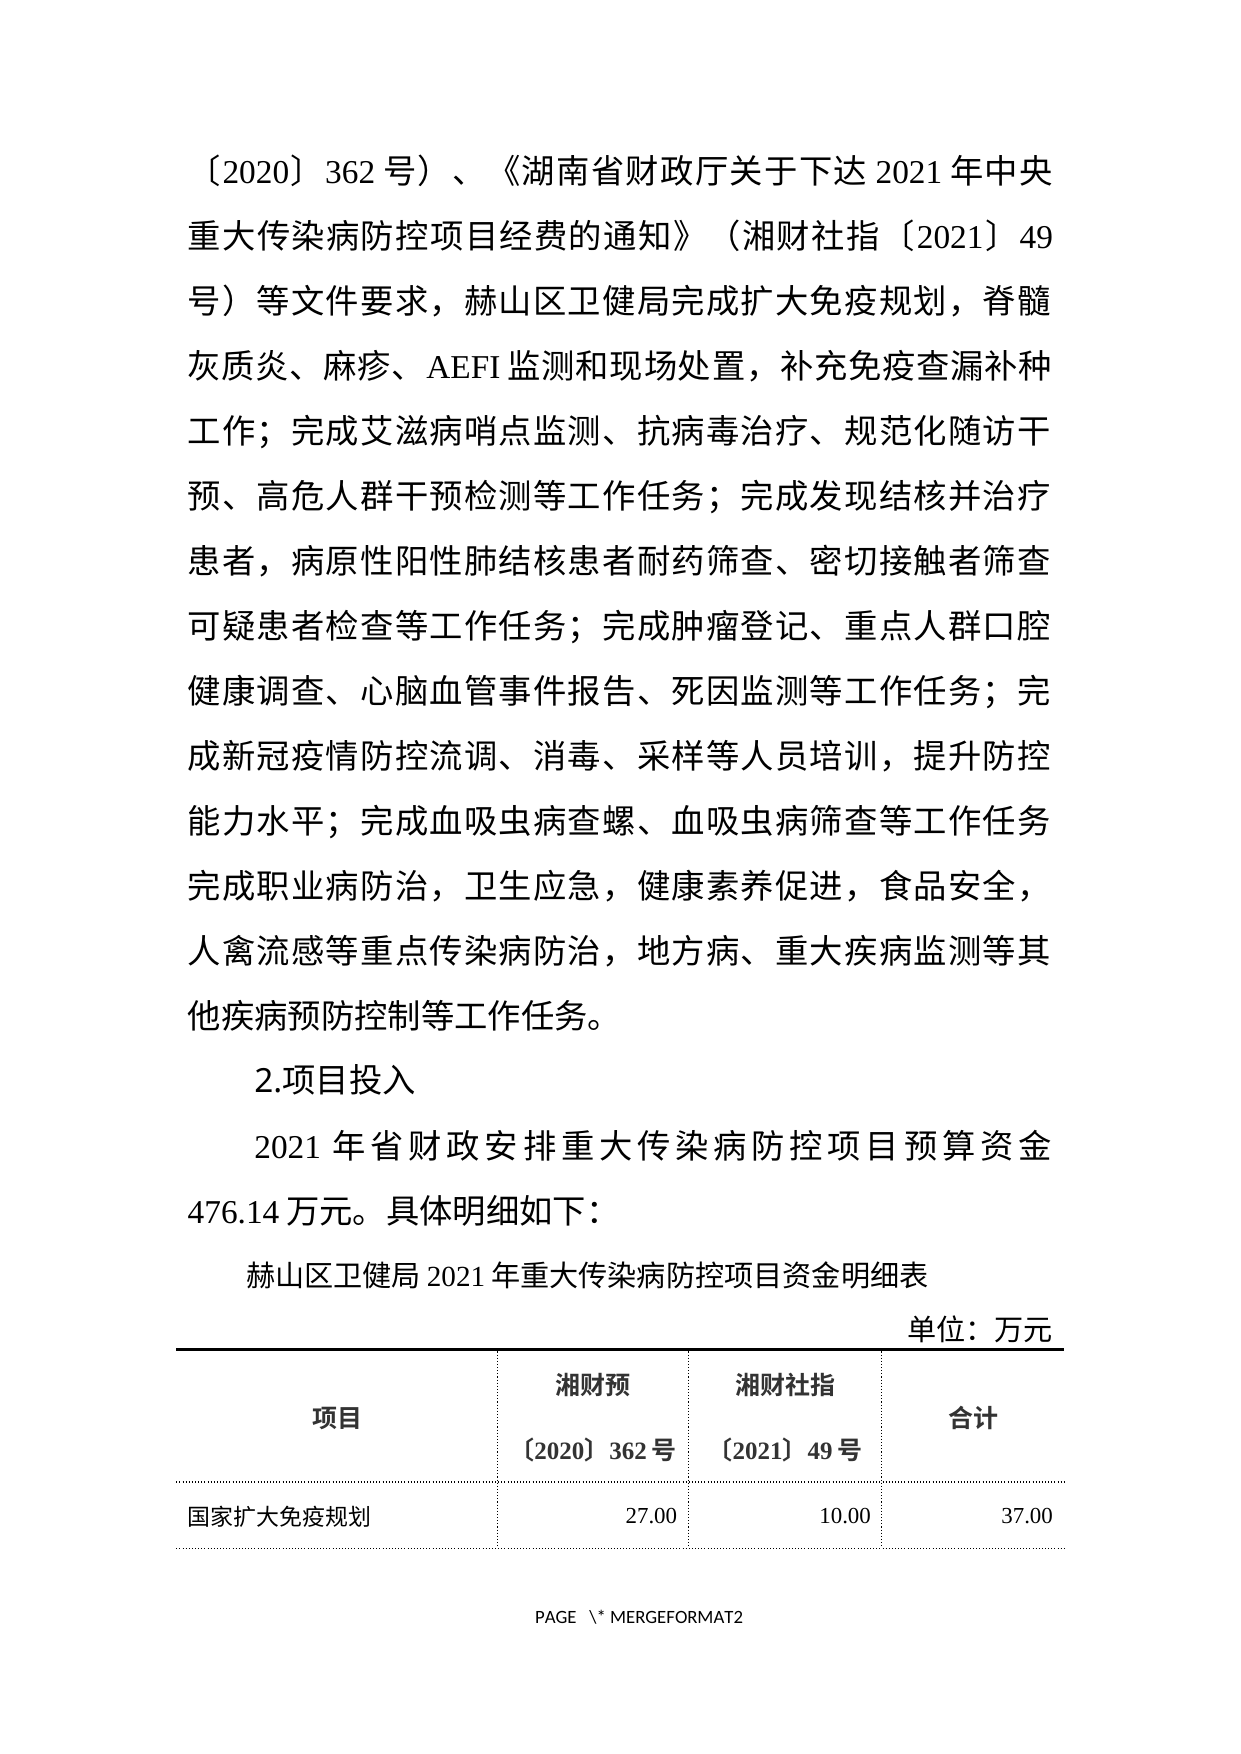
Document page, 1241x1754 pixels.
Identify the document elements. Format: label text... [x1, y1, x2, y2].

table_cell 37.00 [882, 1481, 1064, 1547]
table_cell 国家扩大免疫规划 [176, 1481, 497, 1547]
table_header 合计 [882, 1351, 1064, 1481]
table_header 项目 [176, 1351, 497, 1481]
table_header 湘财预〔2020〕362号 [498, 1351, 688, 1481]
table_header 湘财社指〔2021〕49号 [688, 1351, 882, 1481]
text 2.项目投入 [187, 1046, 1053, 1111]
table_cell 10.00 [688, 1481, 882, 1547]
table_cell 27.00 [498, 1481, 688, 1547]
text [187, 136, 1053, 1046]
text 赫山区卫健局2021年重大传染病防控项目资金明细表 [187, 1241, 1053, 1306]
text 2021年省财政安排重大传染病防控项目预算资金476.14万元。具体明细如下： [187, 1111, 1053, 1241]
text 单位：万元 [187, 1306, 1053, 1348]
